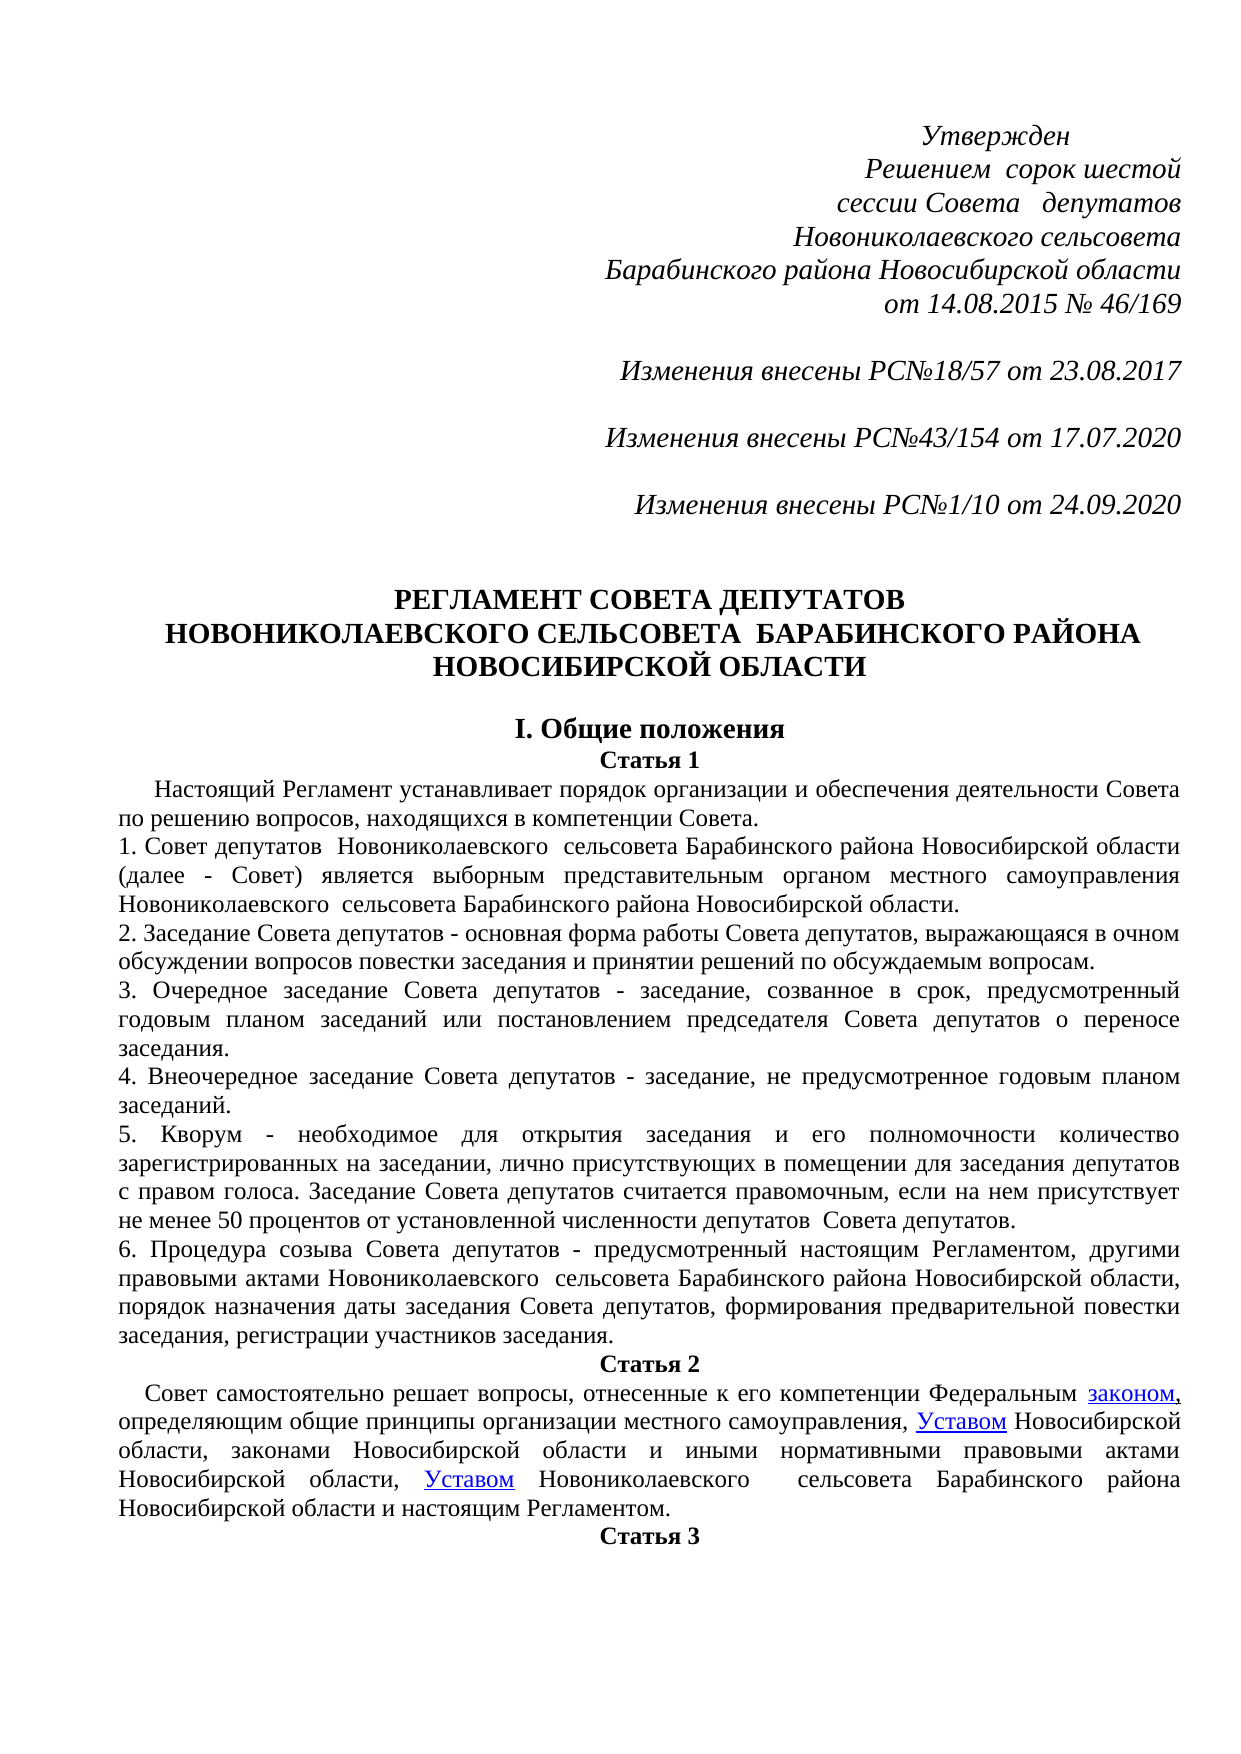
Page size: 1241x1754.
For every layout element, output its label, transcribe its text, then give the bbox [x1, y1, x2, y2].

text от 14.08.2015 № 46/169 [118, 286, 1181, 319]
text Решением сорок шестой сессии Совета депутатов [118, 152, 1181, 219]
text Утвержден [118, 118, 1181, 152]
text Статья 3 [118, 1521, 1181, 1550]
text 3. Очередное заседание Совета депутатов - заседание, созванное в срок, предусмотренный годовым планом заседаний или постановлением председателя Совета депутатов о переносе заседания. [118, 975, 1181, 1061]
text РЕГЛАМЕНТ СОВЕТА ДЕПУТАТОВ [118, 582, 1181, 616]
text Изменения внесены РС№1/10 от 24.09.2020 [118, 487, 1181, 521]
text 1. Совет депутатов Новониколаевского сельсовета Барабинского района Новосибирской области (далее - Совет) является выборным представительным органом местного самоуправления Новониколаевского сельсовета Барабинского района Новосибирской области. [118, 831, 1181, 918]
text НОВОНИКОЛАЕВСКОГО СЕЛЬСОВЕТА БАРАБИНСКОГО РАЙОНА [118, 616, 1181, 649]
text 6. Процедура созыва Совета депутатов - предусмотренный настоящим Регламентом, другими правовыми актами Новониколаевского сельсовета Барабинского района Новосибирской области, порядок назначения даты заседания Совета депутатов, формирования предварительной повестки заседания, регистрации участников заседания. [118, 1234, 1181, 1349]
text I. Общие положения [118, 712, 1181, 745]
text Совет самостоятельно решает вопросы, отнесенные к его компетенции Федеральным законом, определяющим общие принципы организации местного самоуправления, Уставом Новосибирской области, законами Новосибирской области и иными нормативными правовыми актами Новосибирской области, Уставом Новониколаевского сельсовета Барабинского района Новосибирской области и настоящим Регламентом. [118, 1378, 1181, 1521]
text НОВОСИБИРСКОЙ ОБЛАСТИ [118, 649, 1181, 683]
text Новониколаевского сельсовета [118, 219, 1181, 252]
text Статья 2 [118, 1349, 1181, 1378]
text 4. Внеочередное заседание Совета депутатов - заседание, не предусмотренное годовым планом заседаний. [118, 1061, 1181, 1119]
text Изменения внесены РС№43/154 от 17.07.2020 [118, 420, 1181, 453]
text Изменения внесены РС№18/57 от 23.08.2017 [118, 353, 1181, 386]
text Статья 1 [118, 745, 1181, 774]
text Настоящий Регламент устанавливает порядок организации и обеспечения деятельности Совета по решению вопросов, находящихся в компетенции Совета. [118, 774, 1181, 831]
text 5. Кворум - необходимое для открытия заседания и его полномочности количество зарегистрированных на заседании, лично присутствующих в помещении для заседания депутатов с правом голоса. Заседание Совета депутатов считается правомочным, если на нем присутствует не менее 50 процентов от установленной численности депутатов Совета депутатов. [118, 1119, 1181, 1234]
text Барабинского района Новосибирской области [118, 252, 1181, 286]
text 2. Заседание Совета депутатов - основная форма работы Совета депутатов, выражающаяся в очном обсуждении вопросов повестки заседания и принятии решений по обсуждаемым вопросам. [118, 918, 1181, 975]
